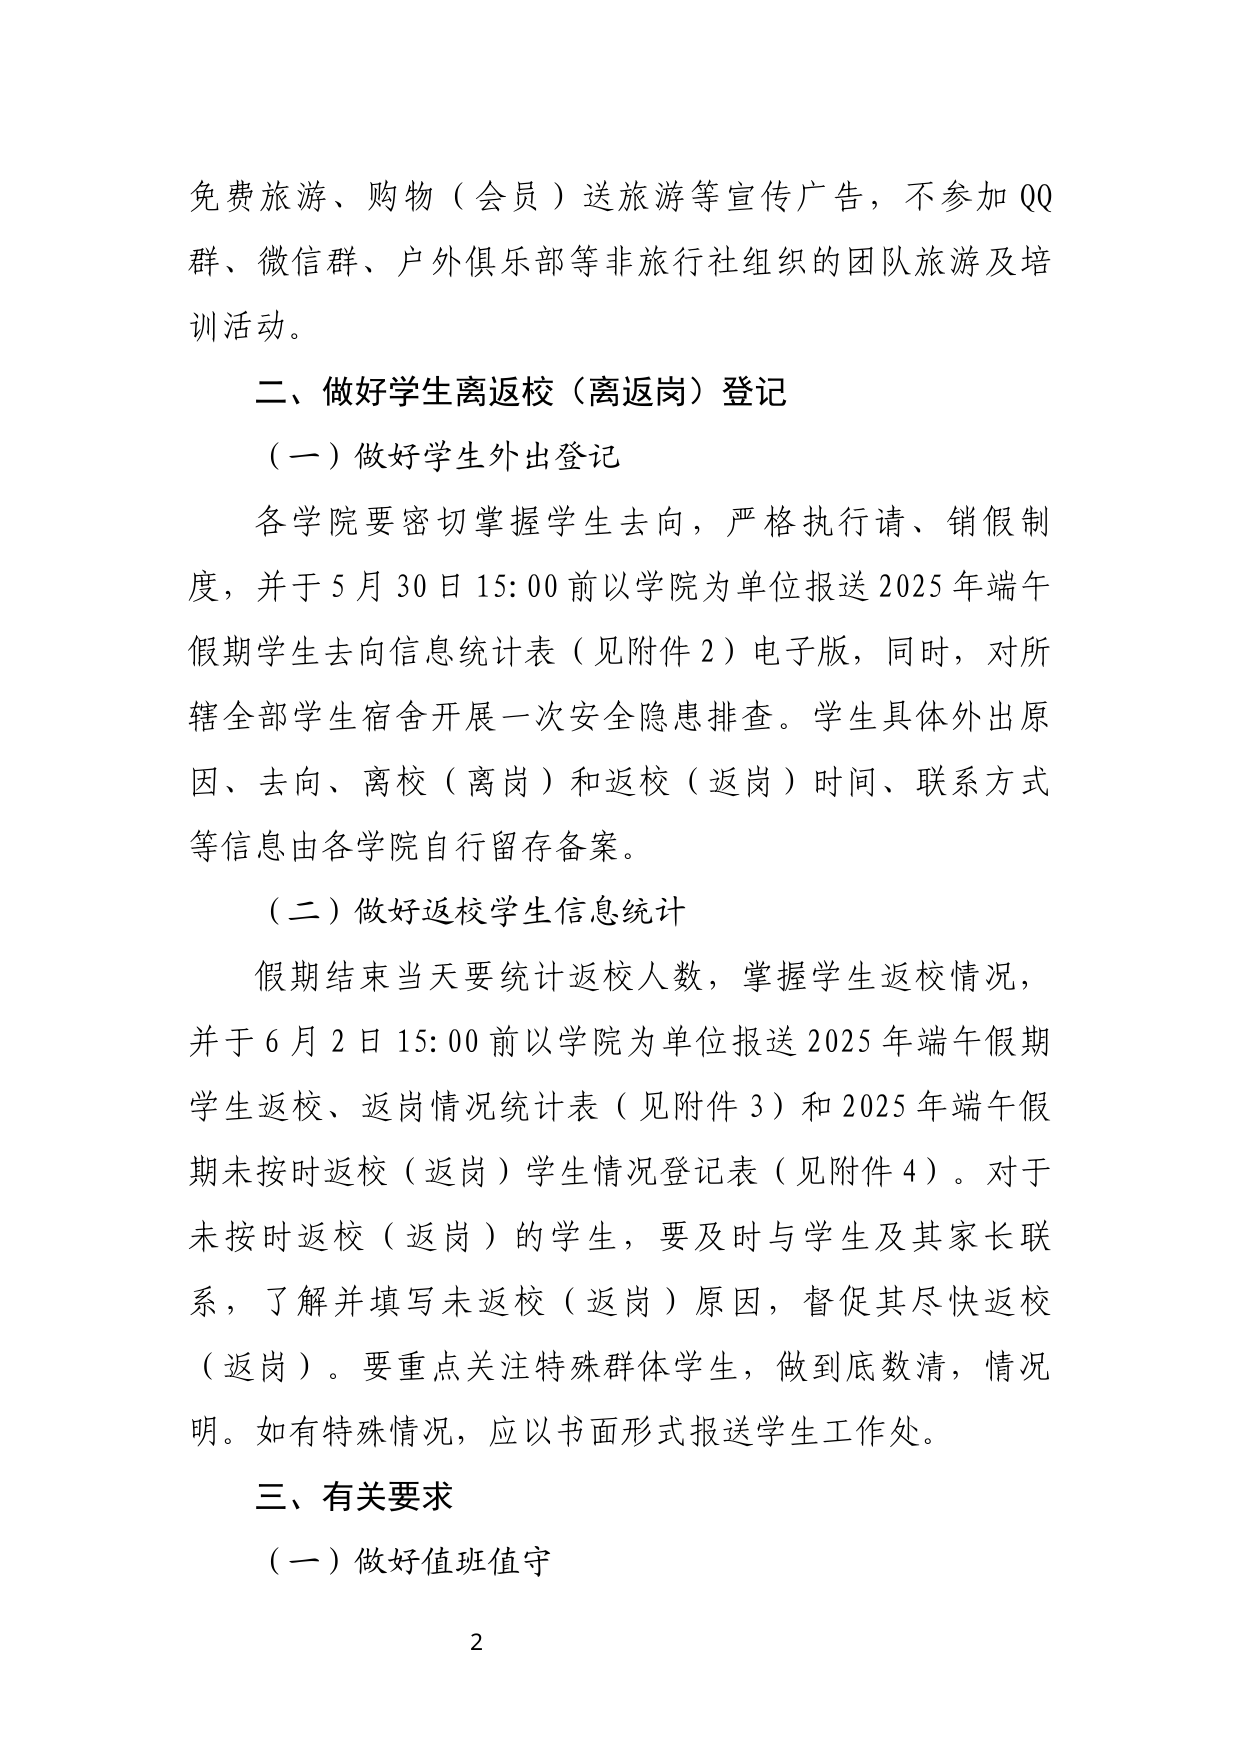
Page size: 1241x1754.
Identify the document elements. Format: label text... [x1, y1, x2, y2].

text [187, 162, 1053, 357]
text 假期结束当天要统计返校人数，掌握学生返校情况，并于6月2日15:00前以学院为单位报送2025年端午假期学生返校、返岗情况统计表（见附件3）和2025年端午假期未按时返校（返岗）学生情况登记表（见附件4）。对于未按时返校（返岗）的学生，要及时与学生及其家长联系，了解并填写未返校（返岗）原因，督促其尽快返校（返岗）。要重点关注特殊群体学生，做到底数清，情况明。如有特殊情况，应以书面形式报送学生工作处。 [187, 942, 1053, 1462]
text 各学院要密切掌握学生去向，严格执行请、销假制度，并于5月30日15:00前以学院为单位报送2025年端午假期学生去向信息统计表（见附件2）电子版，同时，对所辖全部学生宿舍开展一次安全隐患排查。学生具体外出原因、去向、离校（离岗）和返校（返岗）时间、联系方式等信息由各学院自行留存备案。 [187, 487, 1053, 877]
text （一）做好值班值守 [187, 1527, 1053, 1592]
text （一）做好学生外出登记 [187, 422, 1053, 487]
text 二、做好学生离返校（离返岗）登记 [187, 357, 1053, 422]
text 三、有关要求 [187, 1462, 1053, 1527]
text （二）做好返校学生信息统计 [187, 877, 1053, 942]
